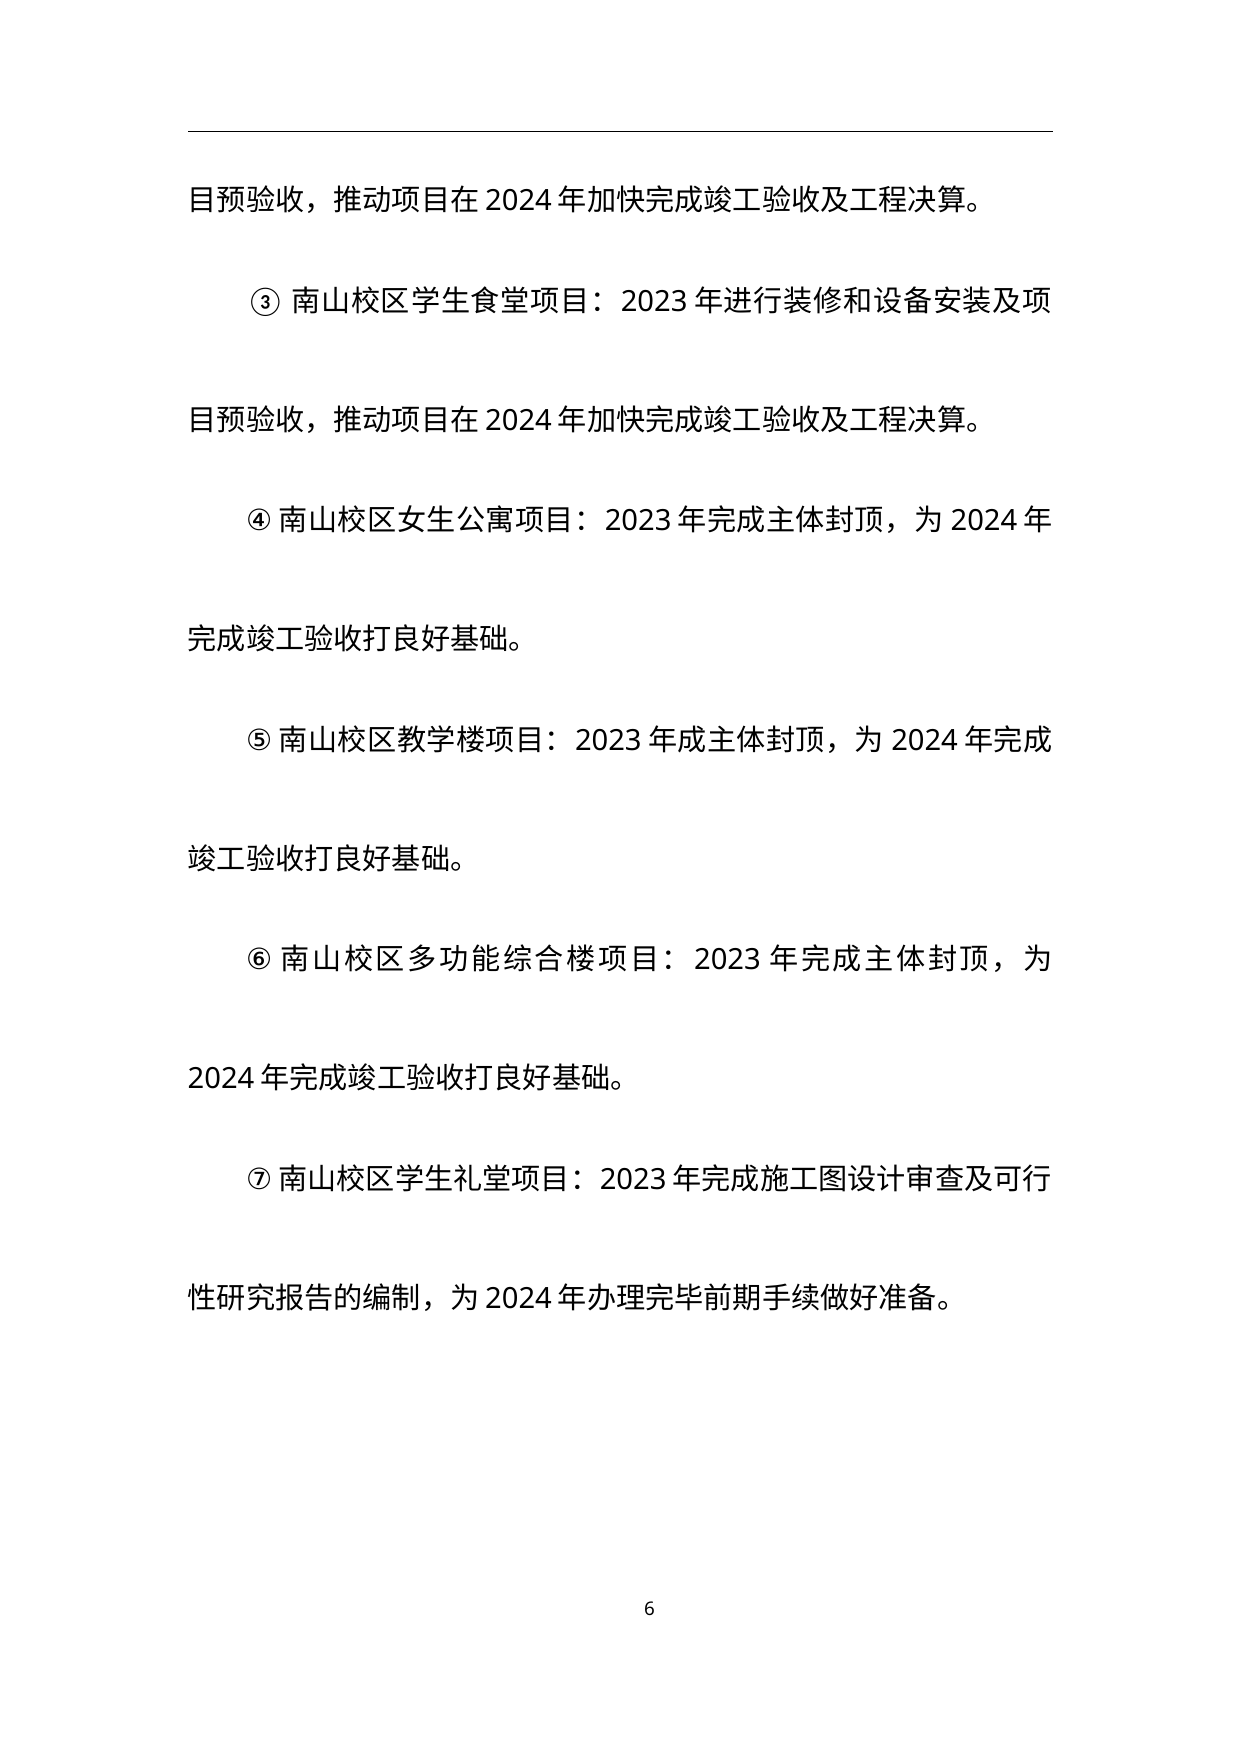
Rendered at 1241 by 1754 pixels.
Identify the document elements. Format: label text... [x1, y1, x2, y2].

text ③南山校区学生食堂项目：2023年进行装修和设备安装及项目预验收，推动项目在2024年加快完成竣工验收及工程决算。 [187, 259, 1053, 457]
text ④南山校区女生公寓项目：2023年完成主体封顶，为2024年完成竣工验收打良好基础。 [187, 478, 1053, 677]
text ⑥南山校区多功能综合楼项目：2023年完成主体封顶，为2024年完成竣工验收打良好基础。 [187, 917, 1053, 1116]
text ⑤南山校区教学楼项目：2023年成主体封顶，为2024年完成竣工验收打良好基础。 [187, 698, 1053, 896]
text ⑦南山校区学生礼堂项目：2023年完成施工图设计审查及可行性研究报告的编制，为2024年办理完毕前期手续做好准备。 [187, 1137, 1053, 1336]
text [187, 158, 1053, 238]
